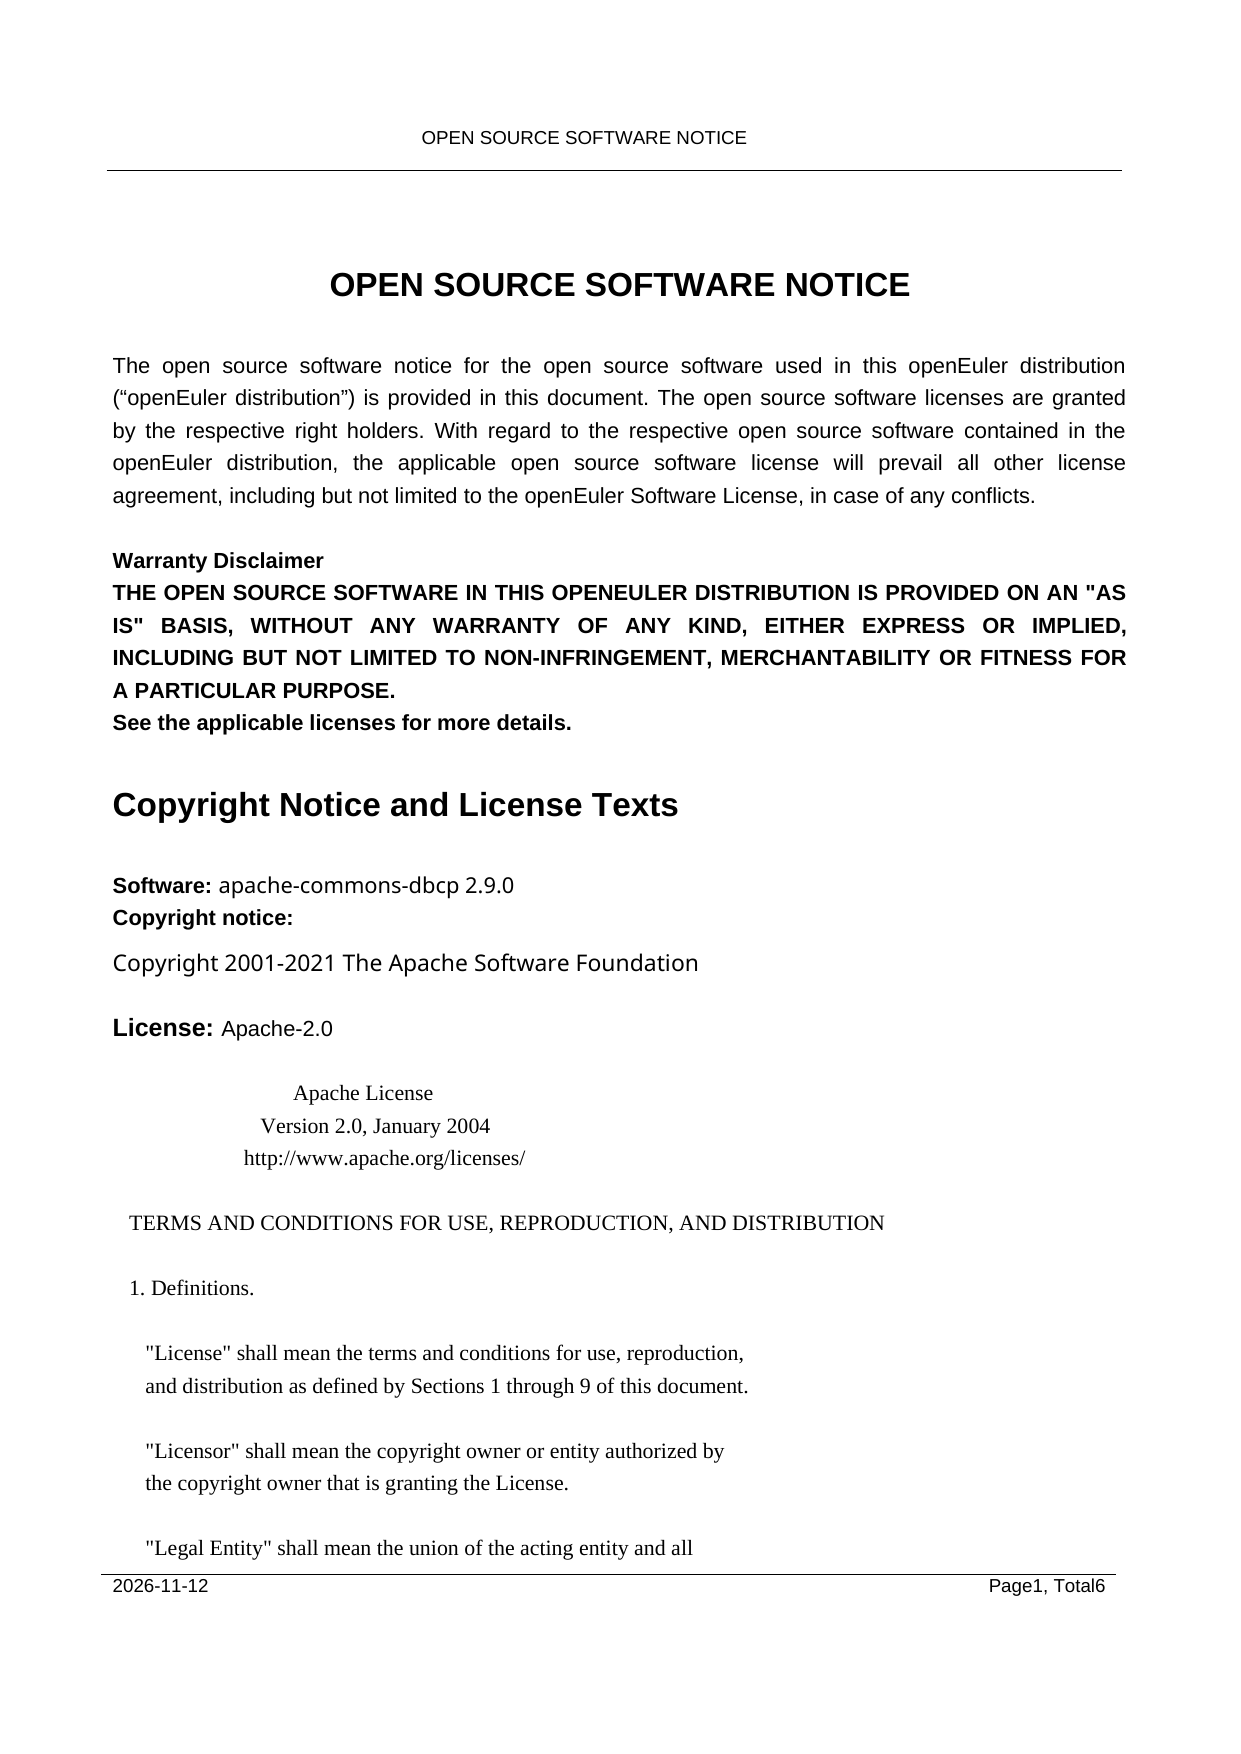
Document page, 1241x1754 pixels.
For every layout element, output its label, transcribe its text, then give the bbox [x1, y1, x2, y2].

text Copyright notice: [112, 901, 1128, 934]
text License: Apache-2.0 [112, 1012, 1128, 1044]
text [112, 1044, 1128, 1564]
text Copyright 2001-2021 The Apache Software Foundation [112, 947, 1128, 1012]
text THE OPEN SOURCE SOFTWARE IN THIS OPENEULER DISTRIBUTION IS PROVIDED ON AN "AS IS" BASIS, WITHOUT ANY WARRANTY OF ANY KIND, EITHER EXPRESS OR IMPLIED, INCLUDING BUT NOT LIMITED TO NON-INFRINGEMENT, MERCHANTABILITY OR FITNESS FOR A PARTICULAR PURPOSE. See the applicable licenses for more details. [112, 576, 1128, 739]
text Copyright Notice and License Texts [112, 771, 1128, 836]
text OPEN SOURCE SOFTWARE NOTICE [112, 251, 1128, 316]
title Software: apache-commons-dbcp 2.9.0 [112, 869, 1128, 901]
text The open source software notice for the open source software used in this openEuler distribution (“openEuler distribution”) is provided in this document. The open source software licenses are granted by the respective right holders. With regard to the respective open source software contained in the openEuler distribution, the applicable open source software license will prevail all other license agreement, including but not limited to the openEuler Software License, in case of any conflicts. [112, 349, 1128, 511]
text Warranty Disclaimer [112, 544, 1128, 576]
